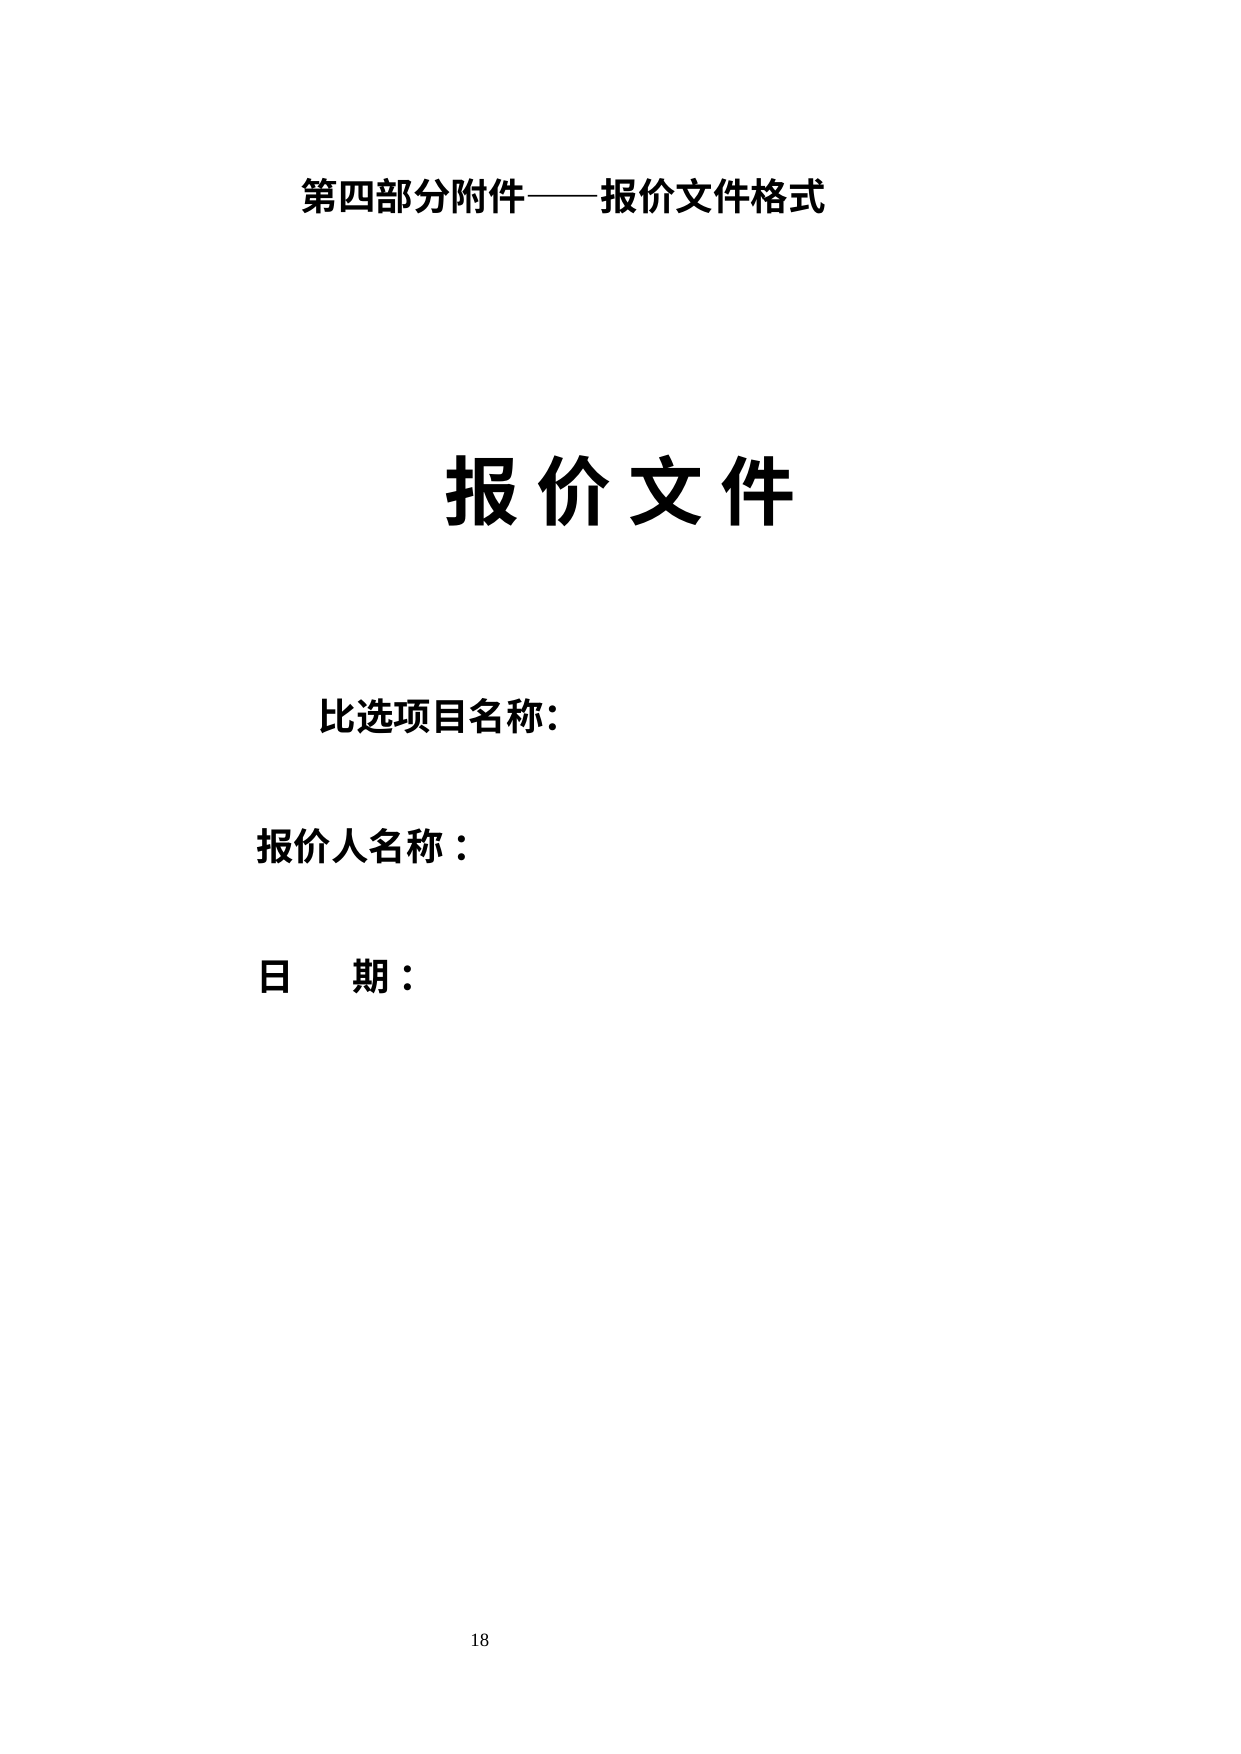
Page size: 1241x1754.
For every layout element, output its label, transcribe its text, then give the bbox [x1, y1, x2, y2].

text 报价人名称 ： [187, 812, 1053, 877]
text 报 价 文 件 [187, 422, 1053, 552]
text 日 期 ： [187, 942, 1053, 1007]
text 第四部分附件——报价文件格式 [187, 162, 1053, 227]
text 比选项目名称： [187, 682, 1053, 747]
